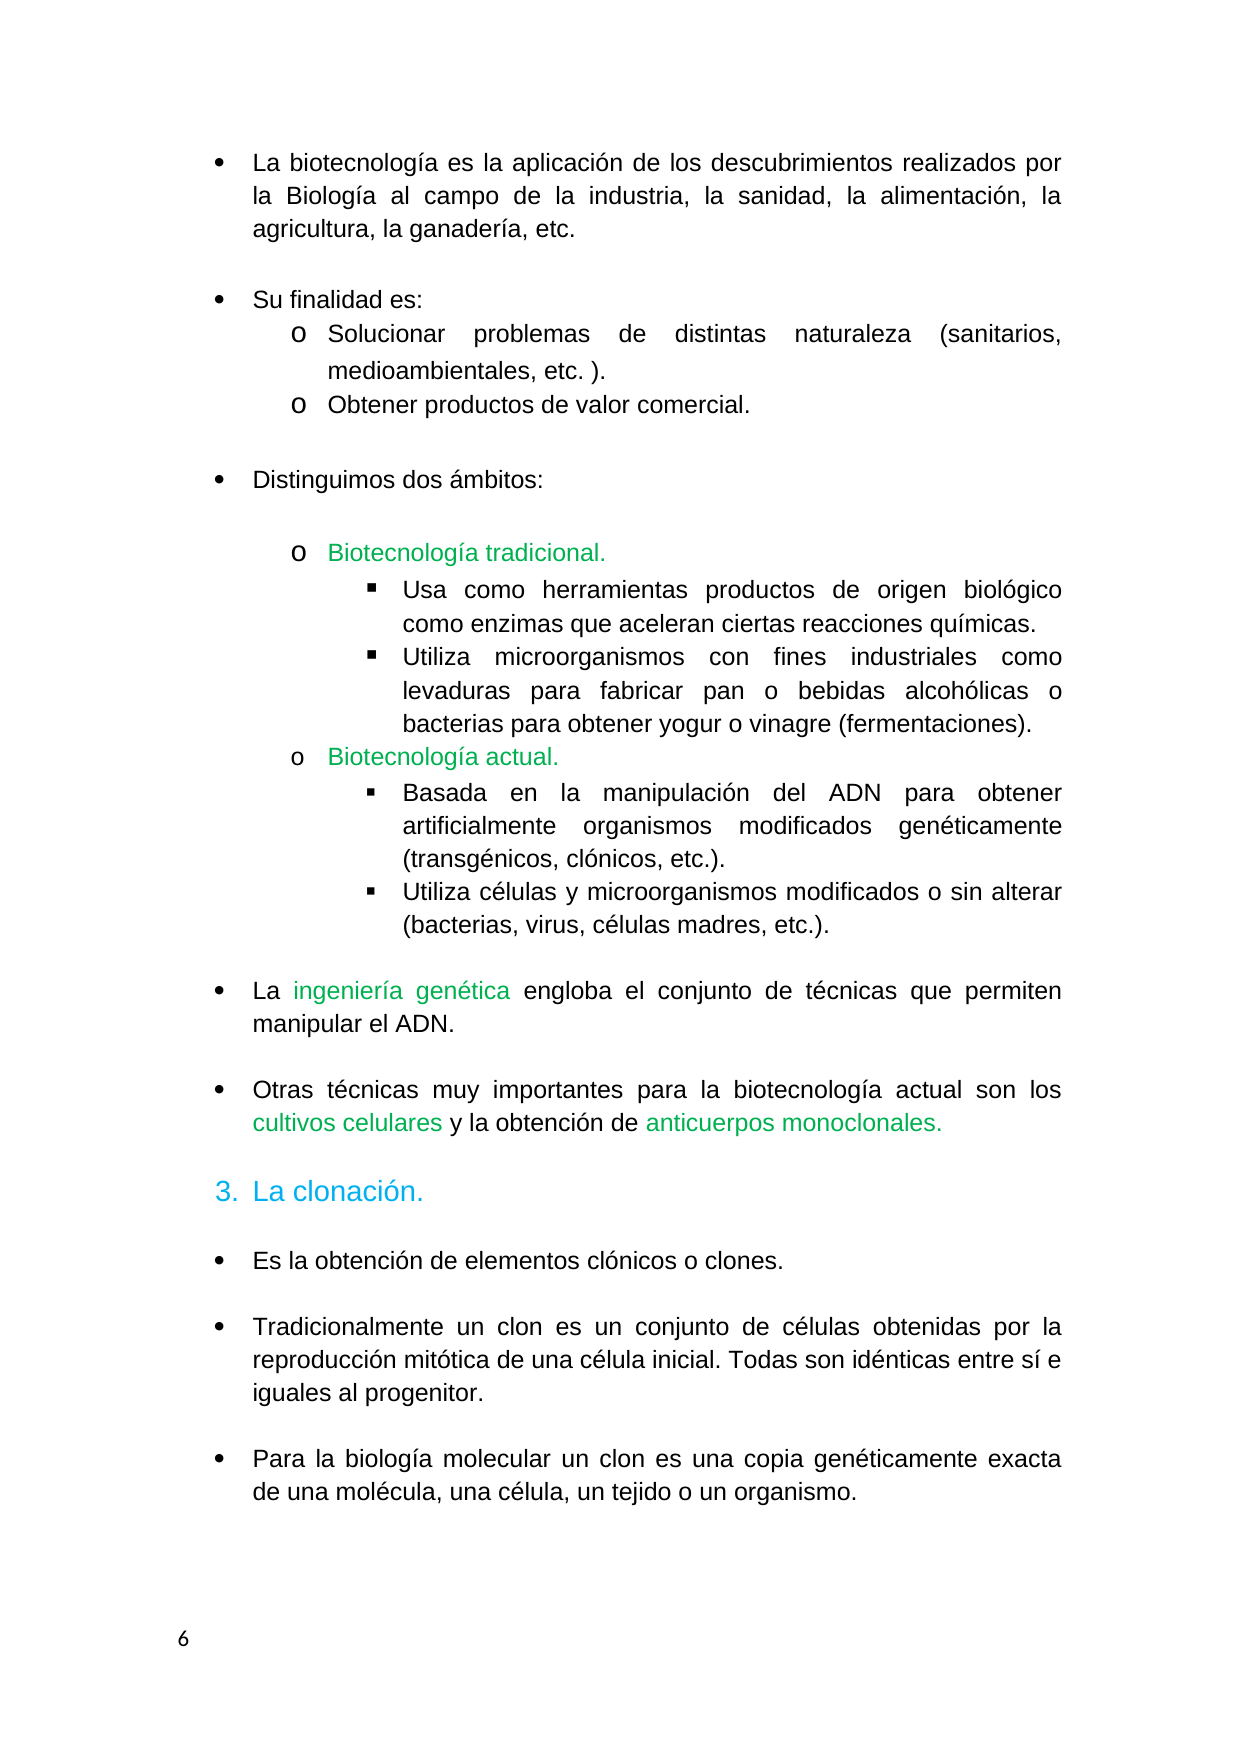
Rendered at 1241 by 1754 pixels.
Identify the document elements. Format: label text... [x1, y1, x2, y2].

list Tradicionalmente un clon es un conjunto de células obtenidas por la reproducción mitótica de una célula inicial. Todas son idénticas entre sí e iguales al progenitor. [215, 1312, 1063, 1407]
list Basada en la manipulación del ADN para obtener artificialmente organismos modificados genéticamente (transgénicos, clónicos, etc.). [365, 777, 1063, 872]
list La biotecnología es la aplicación de los descubrimientos realizados por la Biología al campo de la industria, la sanidad, la alimentación, la agricultura, la ganadería, etc. [215, 148, 1063, 242]
list La ingeniería genética engloba el conjunto de técnicas que permiten manipular el ADN. [215, 976, 1063, 1038]
list Otras técnicas muy importantes para la biotecnología actual son los cultivos celulares y la obtención de anticuerpos monoclonales. [215, 1075, 1063, 1137]
list Solucionar problemas de distintas naturaleza (sanitarios, medioambientales, etc. ). [290, 318, 1063, 384]
list Utiliza microorganismos con fines industriales como levaduras para fabricar pan o bebidas alcohólicas o bacterias para obtener yogur o vinagre (fermentaciones). [365, 642, 1063, 738]
list La clonación. [215, 1174, 1063, 1208]
list Biotecnología actual. [290, 742, 1063, 773]
list Para la biología molecular un clon es una copia genéticamente exacta de una molécula, una célula, un tejido o un organismo. [215, 1444, 1063, 1506]
list Es la obtención de elementos clónicos o clones. [215, 1246, 1063, 1274]
list Usa como herramientas productos de origen biológico como enzimas que aceleran ciertas reacciones químicas. [365, 575, 1063, 638]
list Distinguimos dos ámbitos: [215, 465, 1063, 494]
list Biotecnología tradicional. [290, 537, 1063, 570]
list Su finalidad es: [215, 285, 1063, 314]
list Obtener productos de valor comercial. [290, 389, 1063, 422]
list Utiliza células y microorganismos modificados o sin alterar (bacterias, virus, células madres, etc.). [365, 877, 1063, 938]
